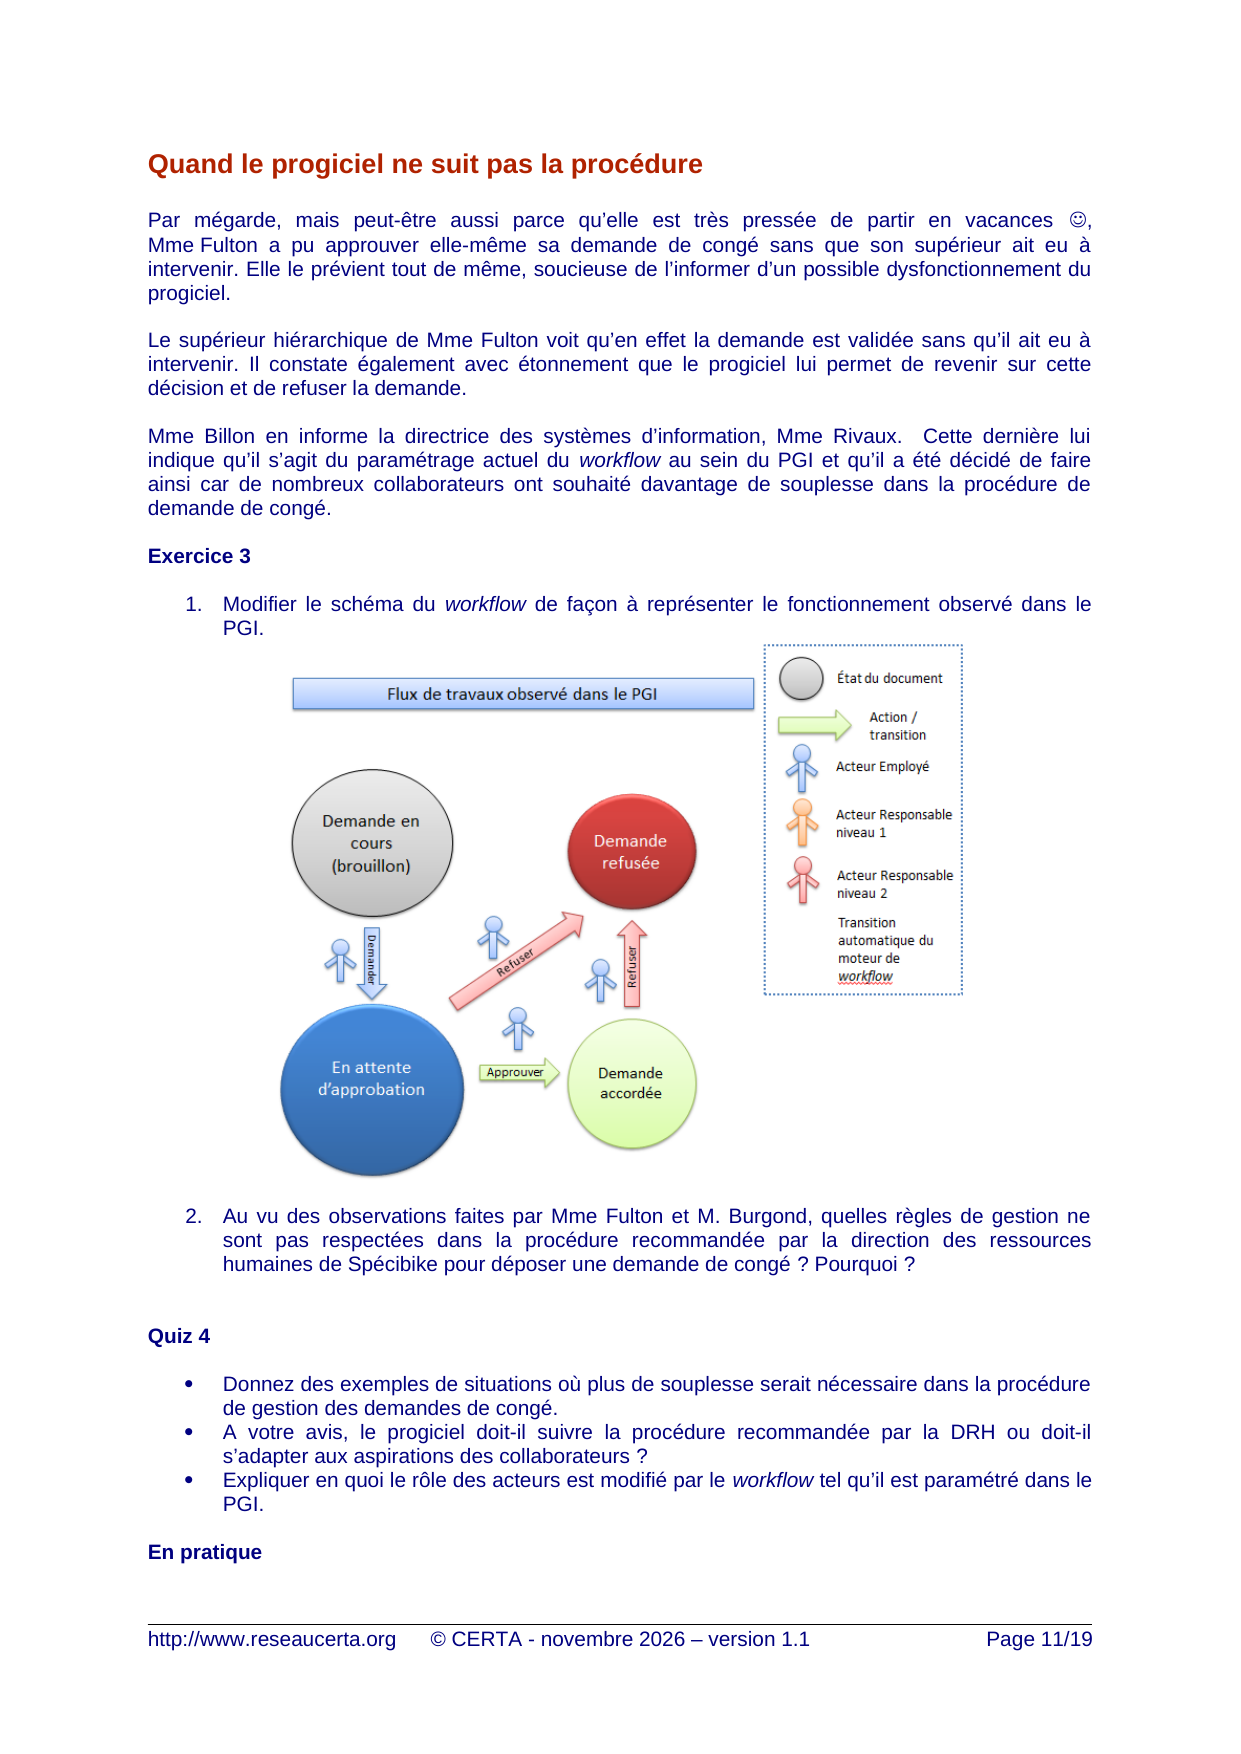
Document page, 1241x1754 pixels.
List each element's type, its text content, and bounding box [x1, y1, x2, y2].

list Modifier le schéma du workflow de façon à représenter le fonctionnement observé dans le PGI. [185, 592, 1092, 640]
list Au vu des observations faites par Mme Fulton et M. Burgond, quelles règles de gestion ne sont pas respectées dans la procédure recommandée par la direction des ressources humaines de Spécibike pour déposer une demande de congé ? Pourquoi ? [185, 1204, 1092, 1276]
subtitle Quand le progiciel ne suit pas la procédure [148, 148, 1092, 179]
subtitle Quiz 4 [148, 1323, 1092, 1347]
text Le supérieur hiérarchique de Mme Fulton voit qu’en effet la demande est validée sans qu’il ait eu à intervenir. Il constate également avec étonnement que le progiciel lui permet de revenir sur cette décision et de refuser la demande. [148, 328, 1092, 400]
picture [276, 639, 964, 1180]
text Par mégarde, mais peut-être aussi parce qu’elle est très pressée de partir en vacances , Mme Fulton a pu approuver elle-même sa demande de congé sans que son supérieur ait eu à intervenir. Elle le prévient tout de même, soucieuse de l’informer d’un possible dysfonctionnement du progiciel. [148, 208, 1092, 304]
subtitle En pratique [148, 1539, 1092, 1563]
list Expliquer en quoi le rôle des acteurs est modifié par le workflow tel qu’il est paramétré dans le PGI. [185, 1467, 1092, 1516]
text Mme Billon en informe la directrice des systèmes d’information, Mme Rivaux. Cette dernière lui indique qu’il s’agit du paramétrage actuel du workflow au sein du PGI et qu’il a été décidé de faire ainsi car de nombreux collaborateurs ont souhaité davantage de souplesse dans la procédure de demande de congé. [148, 424, 1092, 520]
list A votre avis, le progiciel doit-il suivre la procédure recommandée par la DRH ou doit-il s’adapter aux aspirations des collaborateurs ? [185, 1419, 1092, 1467]
subtitle Exercice 3 [148, 544, 1092, 568]
list Donnez des exemples de situations où plus de souplesse serait nécessaire dans la procédure de gestion des demandes de congé. [185, 1371, 1092, 1419]
